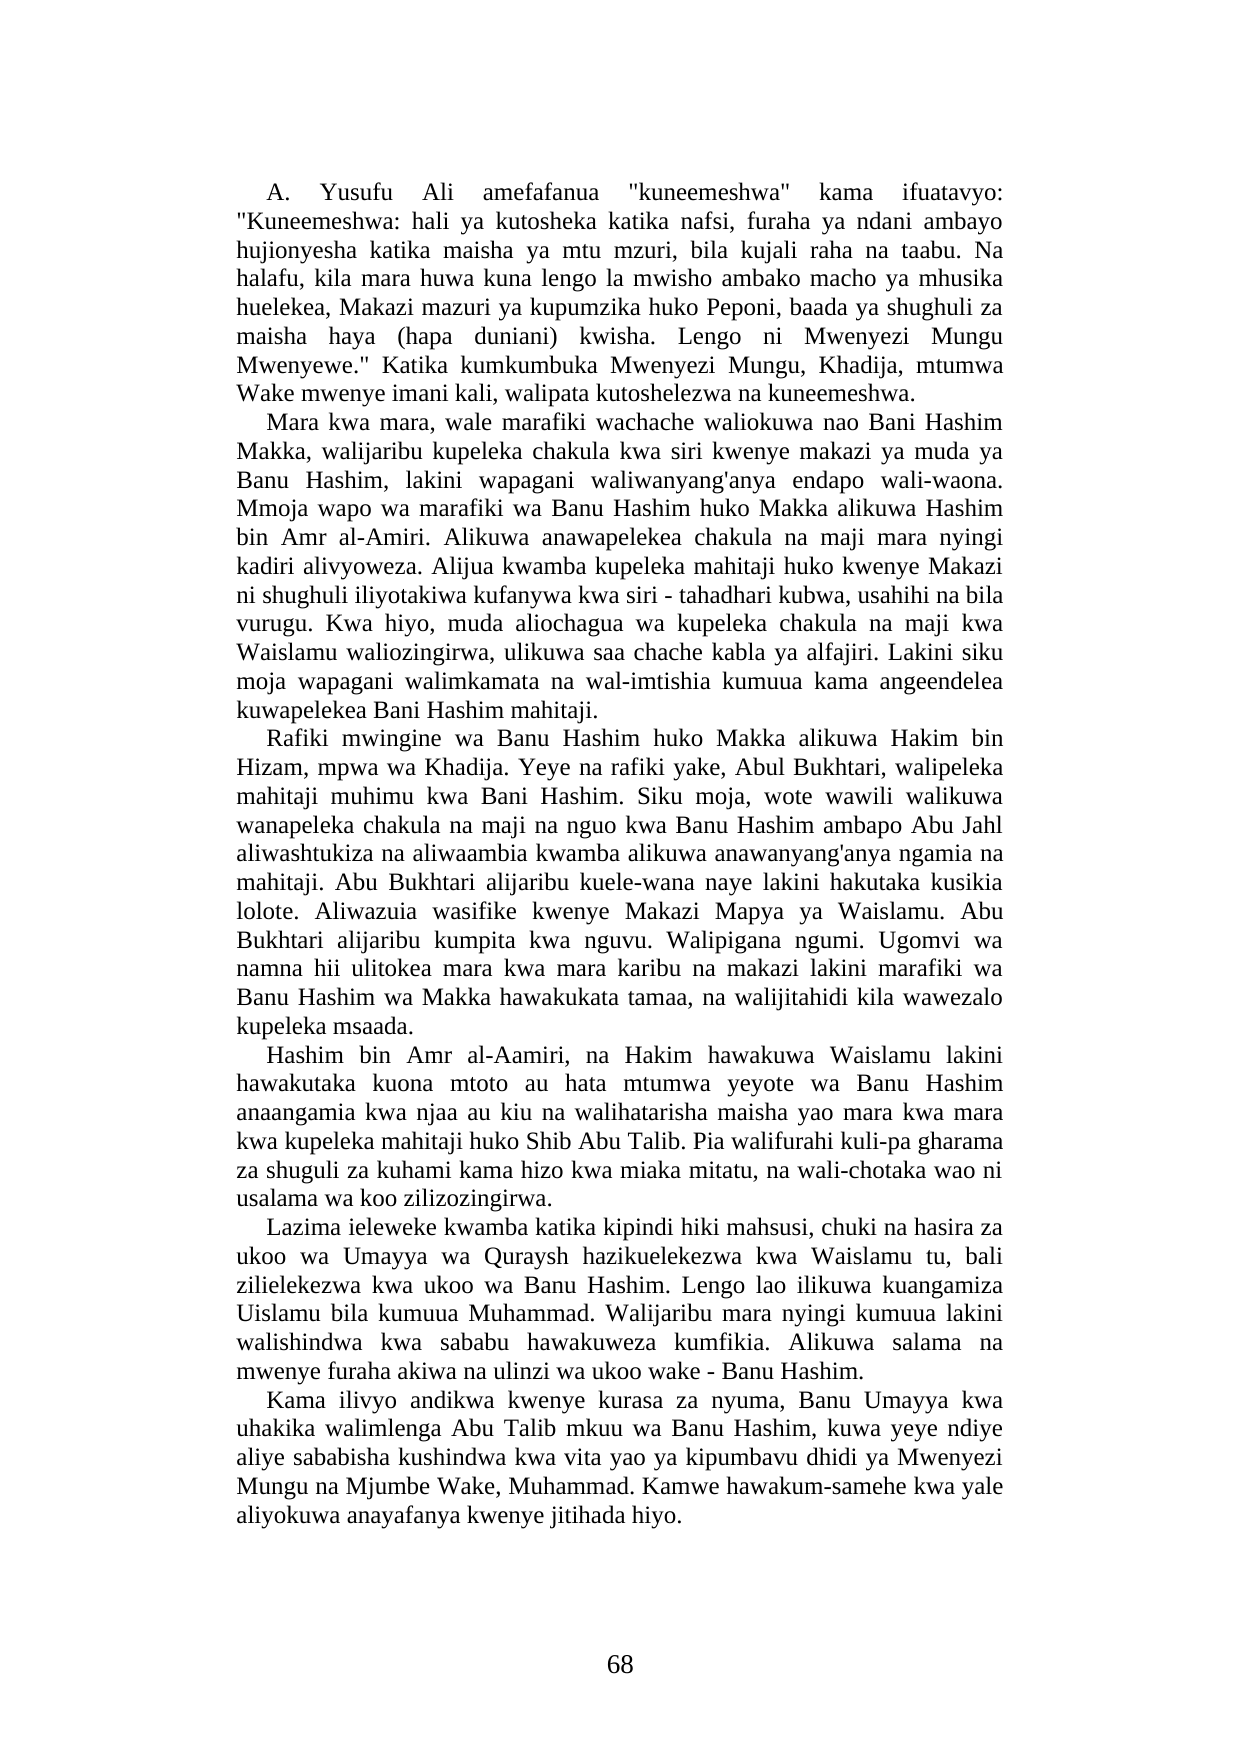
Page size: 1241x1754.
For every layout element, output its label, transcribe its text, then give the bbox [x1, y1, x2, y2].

text Kama ilivyo andikwa kwenye kurasa za nyuma, Banu Umayya kwa uhakika walimlenga Abu Talib mkuu wa Banu Hashim, kuwa yeye ndiye aliye sababisha kushindwa kwa vita yao ya kipumbavu dhidi ya Mwenyezi Mungu na Mjumbe Wake, Muhammad. Kamwe hawakum-samehe kwa yale aliyokuwa anayafanya kwenye jitihada hiyo. [236, 1385, 1004, 1528]
text Rafiki mwingine wa Banu Hashim huko Makka alikuwa Hakim bin Hizam, mpwa wa Khadija. Yeye na rafiki yake, Abul Bukhtari, walipeleka mahitaji muhimu kwa Bani Hashim. Siku moja, wote wawili walikuwa wanapeleka chakula na maji na nguo kwa Banu Hashim ambapo Abu Jahl aliwashtukiza na aliwaambia kwamba alikuwa anawanyang'anya ngamia na mahitaji. Abu Bukhtari alijaribu kuele-wana naye lakini hakutaka kusikia lolote. Aliwazuia wasifike kwenye Makazi Mapya ya Waislamu. Abu Bukhtari alijaribu kumpita kwa nguvu. Walipigana ngumi. Ugomvi wa namna hii ulitokea mara kwa mara karibu na makazi lakini marafiki wa Banu Hashim wa Makka hawakukata tamaa, na walijitahidi kila wawezalo kupeleka msaada. [236, 723, 1004, 1040]
text Mara kwa mara, wale marafiki wachache waliokuwa nao Bani Hashim Makka, walijaribu kupeleka chakula kwa siri kwenye makazi ya muda ya Banu Hashim, lakini wapagani waliwanyang'anya endapo wali-waona. Mmoja wapo wa marafiki wa Banu Hashim huko Makka alikuwa Hashim bin Amr al-Amiri. Alikuwa anawapelekea chakula na maji mara nyingi kadiri alivyoweza. Alijua kwamba kupeleka mahitaji huko kwenye Makazi ni shughuli iliyotakiwa kufanywa kwa siri - tahadhari kubwa, usahihi na bila vurugu. Kwa hiyo, muda aliochagua wa kupeleka chakula na maji kwa Waislamu waliozingirwa, ulikuwa saa chache kabla ya alfajiri. Lakini siku moja wapagani walimkamata na wal-imtishia kumuua kama angeendelea kuwapelekea Bani Hashim mahitaji. [236, 407, 1004, 723]
text A. Yusufu Ali amefafanua "kuneemeshwa" kama ifuatavyo: "Kuneemeshwa: hali ya kutosheka katika nafsi, furaha ya ndani ambayo hujionyesha katika maisha ya mtu mzuri, bila kujali raha na taabu. Na halafu, kila mara huwa kuna lengo la mwisho ambako macho ya mhusika huelekea, Makazi mazuri ya kupumzika huko Peponi, baada ya shughuli za maisha haya (hapa duniani) kwisha. Lengo ni Mwenyezi Mungu Mwenyewe." Katika kumkumbuka Mwenyezi Mungu, Khadija, mtumwa Wake mwenye imani kali, walipata kutoshelezwa na kuneemeshwa. [236, 177, 1004, 407]
text Lazima ieleweke kwamba katika kipindi hiki mahsusi, chuki na hasira za ukoo wa Umayya wa Quraysh hazikuelekezwa kwa Waislamu tu, bali zilielekezwa kwa ukoo wa Banu Hashim. Lengo lao ilikuwa kuangamiza Uislamu bila kumuua Muhammad. Walijaribu mara nyingi kumuua lakini walishindwa kwa sababu hawakuweza kumfikia. Alikuwa salama na mwenye furaha akiwa na ulinzi wa ukoo wake - Banu Hashim. [236, 1212, 1004, 1385]
text Hashim bin Amr al-Aamiri, na Hakim hawakuwa Waislamu lakini hawakutaka kuona mtoto au hata mtumwa yeyote wa Banu Hashim anaangamia kwa njaa au kiu na walihatarisha maisha yao mara kwa mara kwa kupeleka mahitaji huko Shib Abu Talib. Pia walifurahi kuli-pa gharama za shuguli za kuhami kama hizo kwa miaka mitatu, na wali-chotaka wao ni usalama wa koo zilizozingirwa. [236, 1040, 1004, 1212]
